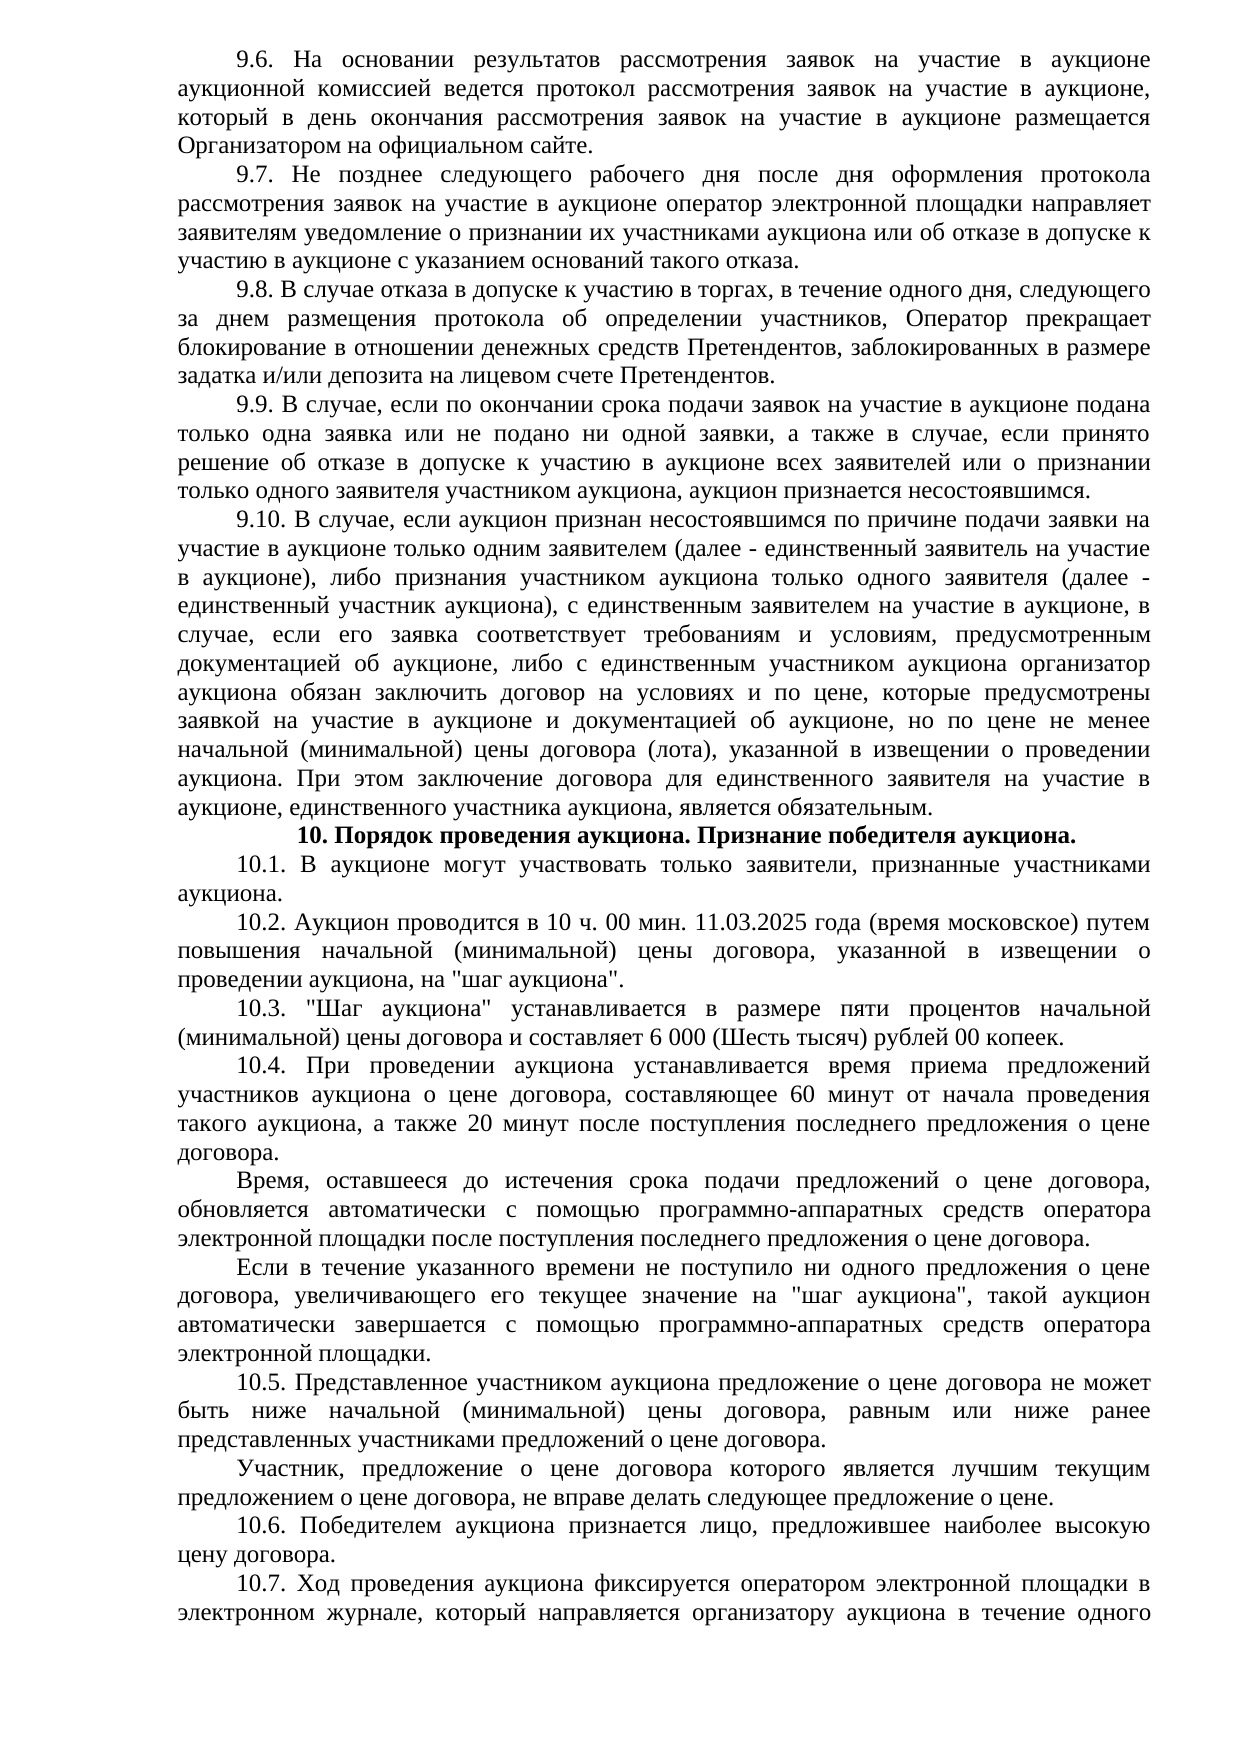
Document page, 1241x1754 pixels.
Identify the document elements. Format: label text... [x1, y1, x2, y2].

text Время, оставшееся до истечения срока подачи предложений о цене договора, обновляется автоматически с помощью программно-аппаратных средств оператора электронной площадки после поступления последнего предложения о цене договора. [177, 1166, 1152, 1252]
text 9.10. В случае, если аукцион признан несостоявшимся по причине подачи заявки на участие в аукционе только одним заявителем (далее - единственный заявитель на участие в аукционе), либо признания участником аукциона только одного заявителя (далее - единственный участник аукциона), с единственным заявителем на участие в аукционе, в случае, если его заявка соответствует требованиям и условиям, предусмотренным документацией об аукционе, либо с единственным участником аукциона организатор аукциона обязан заключить договор на условиях и по цене, которые предусмотрены заявкой на участие в аукционе и документацией об аукционе, но по цене не менее начальной (минимальной) цены договора (лота), указанной в извещении о проведении аукциона. При этом заключение договора для единственного заявителя на участие в аукционе, единственного участника аукциона, является обязательным. [177, 504, 1152, 821]
text 10.3. "Шаг аукциона" устанавливается в размере пяти процентов начальной (минимальной) цены договора и составляет 6 000 (Шесть тысяч) рублей 00 копеек. [177, 993, 1152, 1051]
text 10.2. Аукцион проводится в 10 ч. 00 мин. 11.03.2025 года (время московское) путем повышения начальной (минимальной) цены договора, указанной в извещении о проведении аукциона, на "шаг аукциона". [177, 907, 1152, 993]
text 10.1. В аукционе могут участвовать только заявители, признанные участниками аукциона. [177, 849, 1152, 907]
text 10.5. Представленное участником аукциона предложение о цене договора не может быть ниже начальной (минимальной) цены договора, равным или ниже ранее представленных участниками предложений о цене договора. [177, 1367, 1152, 1453]
text 9.8. В случае отказа в допуске к участию в торгах, в течение одного дня, следующего за днем размещения протокола об определении участников, Оператор прекращает блокирование в отношении денежных средств Претендентов, заблокированных в размере задатка и/или депозита на лицевом счете Претендентов. [177, 274, 1152, 389]
text 10.4. При проведении аукциона устанавливается время приема предложений участников аукциона о цене договора, составляющее 60 минут от начала проведения такого аукциона, а также 20 минут после поступления последнего предложения о цене договора. [177, 1051, 1152, 1166]
text 9.7. Не позднее следующего рабочего дня после дня оформления протокола рассмотрения заявок на участие в аукционе оператор электронной площадки направляет заявителям уведомление о признании их участниками аукциона или об отказе в допуске к участию в аукционе с указанием оснований такого отказа. [177, 159, 1152, 274]
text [177, 1568, 1152, 1626]
text 10. Порядок проведения аукциона. Признание победителя аукциона. [177, 821, 1152, 849]
text 10.6. Победителем аукциона признается лицо, предложившее наиболее высокую цену договора. [177, 1511, 1152, 1568]
text 9.9. В случае, если по окончании срока подачи заявок на участие в аукционе подана только одна заявка или не подано ни одной заявки, а также в случае, если принято решение об отказе в допуске к участию в аукционе всех заявителей или о признании только одного заявителя участником аукциона, аукцион признается несостоявшимся. [177, 389, 1152, 504]
text 9.6. На основании результатов рассмотрения заявок на участие в аукционе аукционной комиссией ведется протокол рассмотрения заявок на участие в аукционе, который в день окончания рассмотрения заявок на участие в аукционе размещается Организатором на официальном сайте. [177, 44, 1152, 159]
text Если в течение указанного времени не поступило ни одного предложения о цене договора, увеличивающего его текущее значение на "шаг аукциона", такой аукцион автоматически завершается с помощью программно-аппаратных средств оператора электронной площадки. [177, 1252, 1152, 1367]
text Участник, предложение о цене договора которого является лучшим текущим предложением о цене договора, не вправе делать следующее предложение о цене. [177, 1453, 1152, 1511]
